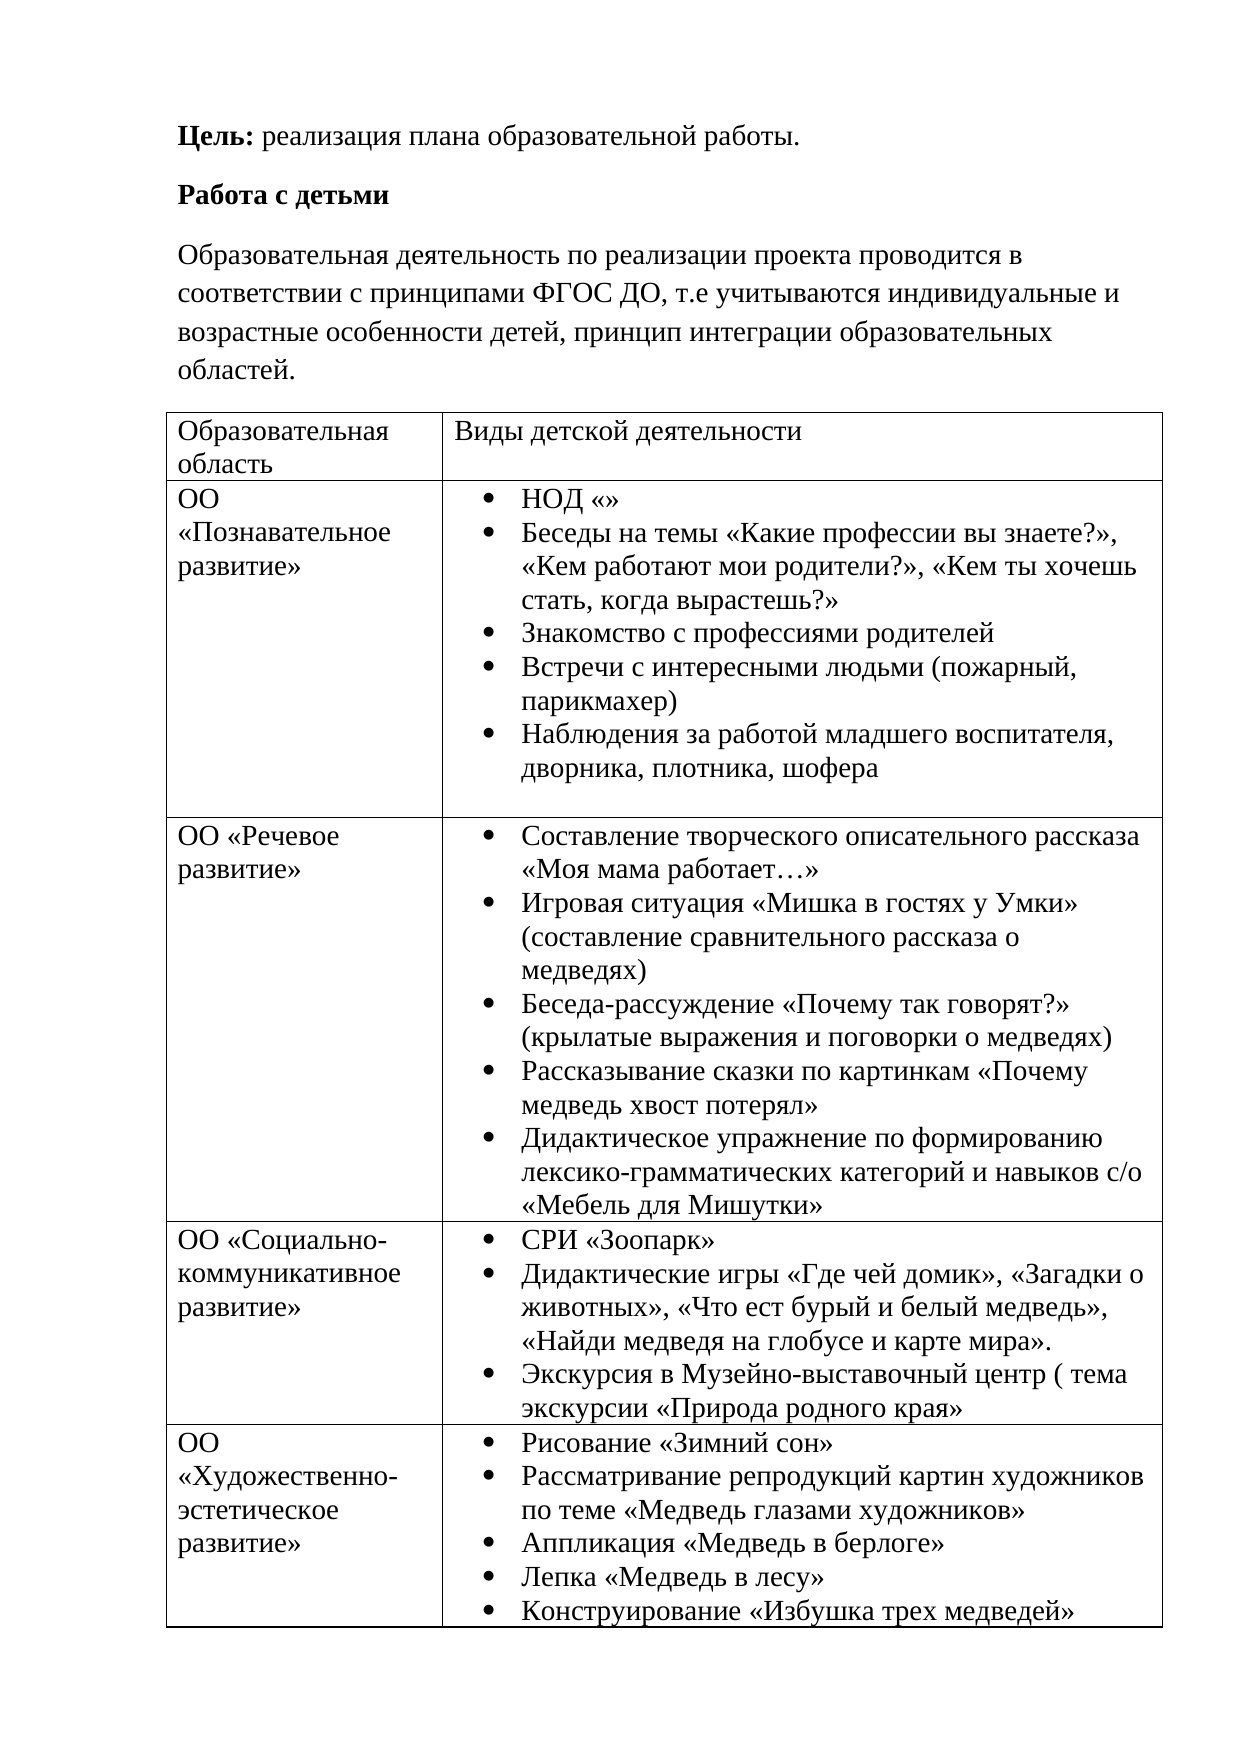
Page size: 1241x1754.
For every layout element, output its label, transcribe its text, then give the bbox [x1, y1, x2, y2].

table_cell ОО «Познавательное развитие» [167, 481, 442, 817]
table_header Образовательная область [167, 413, 442, 480]
table_cell НОД «» Беседы на темы «Какие профессии вы знаете?», «Кем работают мои родители?», «Кем ты хочешь стать, когда вырастешь?» Знакомство с профессиями родителей Встречи с интересными людьми (пожарный, парикмахер) Наблюдения за работой младшего воспитателя, дворника, плотника, шофера [443, 481, 1162, 817]
table_cell СРИ «Зоопарк» Дидактические игры «Где чей домик», «Загадки о животных», «Что ест бурый и белый медведь», «Найди медведя на глобусе и карте мира». Экскурсия в Музейно-выставочный центр ( тема экскурсии «Природа родного края» [443, 1222, 1162, 1424]
text Образовательная деятельность по реализации проекта проводится в соответствии с принципами ФГОС ДО, т.е учитываются индивидуальные и возрастные особенности детей, принцип интеграции образовательных областей. [177, 237, 1152, 386]
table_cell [443, 1425, 1162, 1626]
table_cell ОО «Речевое развитие» [167, 818, 442, 1221]
table_header Виды детской деятельности [443, 413, 1162, 480]
table_cell Составление творческого описательного рассказа «Моя мама работает…» Игровая ситуация «Мишка в гостях у Умки» (составление сравнительного рассказа о медведях) Беседа-рассуждение «Почему так говорят?» (крылатые выражения и поговорки о медведях) Рассказывание сказки по картинкам «Почему медведь хвост потерял» Дидактическое упражнение по формированию лексико-грамматических категорий и навыков с/о «Мебель для Мишутки» [443, 818, 1162, 1221]
table_cell ОО «Социально-коммуникативное развитие» [167, 1222, 442, 1424]
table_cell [167, 1425, 442, 1626]
text Работа с детьми [177, 177, 1152, 211]
text Цель: реализация плана образовательной работы. [177, 118, 1152, 152]
